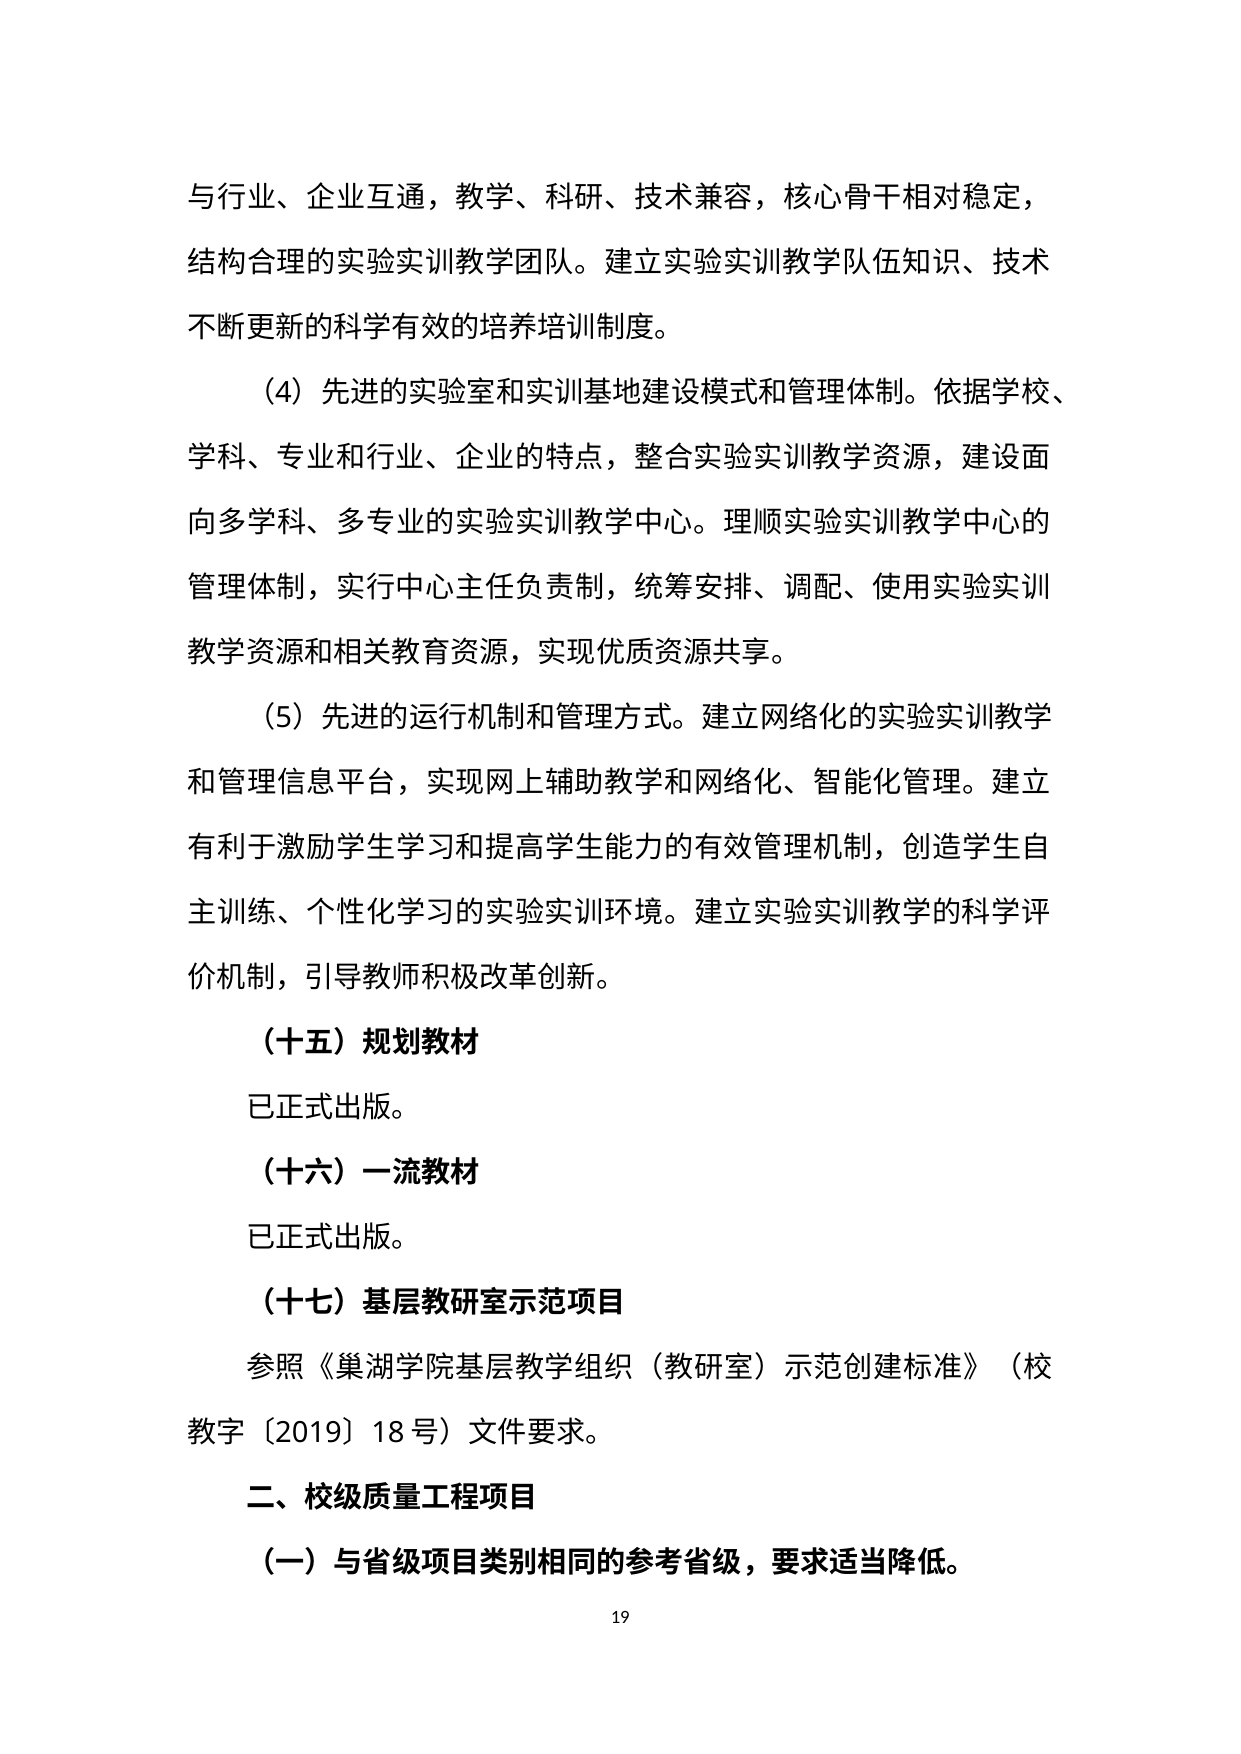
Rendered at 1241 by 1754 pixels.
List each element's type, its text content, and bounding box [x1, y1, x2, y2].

text （5）先进的运行机制和管理方式。建立网络化的实验实训教学和管理信息平台，实现网上辅助教学和网络化、智能化管理。建立有利于激励学生学习和提高学生能力的有效管理机制，创造学生自主训练、个性化学习的实验实训环境。建立实验实训教学的科学评价机制，引导教师积极改革创新。 [187, 682, 1053, 1007]
text （一）与省级项目类别相同的参考省级，要求适当降低。 [187, 1527, 1053, 1592]
text 参照《巢湖学院基层教学组织（教研室）示范创建标准》（校教字〔2019〕18号）文件要求。 [187, 1332, 1053, 1462]
text 已正式出版。 [187, 1072, 1053, 1137]
text 二、校级质量工程项目 [187, 1462, 1053, 1527]
text （十五）规划教材 [187, 1007, 1053, 1072]
text （4）先进的实验室和实训基地建设模式和管理体制。依据学校、学科、专业和行业、企业的特点，整合实验实训教学资源，建设面向多学科、多专业的实验实训教学中心。理顺实验实训教学中心的管理体制，实行中心主任负责制，统筹安排、调配、使用实验实训教学资源和相关教育资源，实现优质资源共享。 [187, 357, 1053, 682]
text （十六）一流教材 [187, 1137, 1053, 1202]
text 已正式出版。 [187, 1202, 1053, 1267]
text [187, 162, 1053, 357]
text （十七）基层教研室示范项目 [187, 1267, 1053, 1332]
